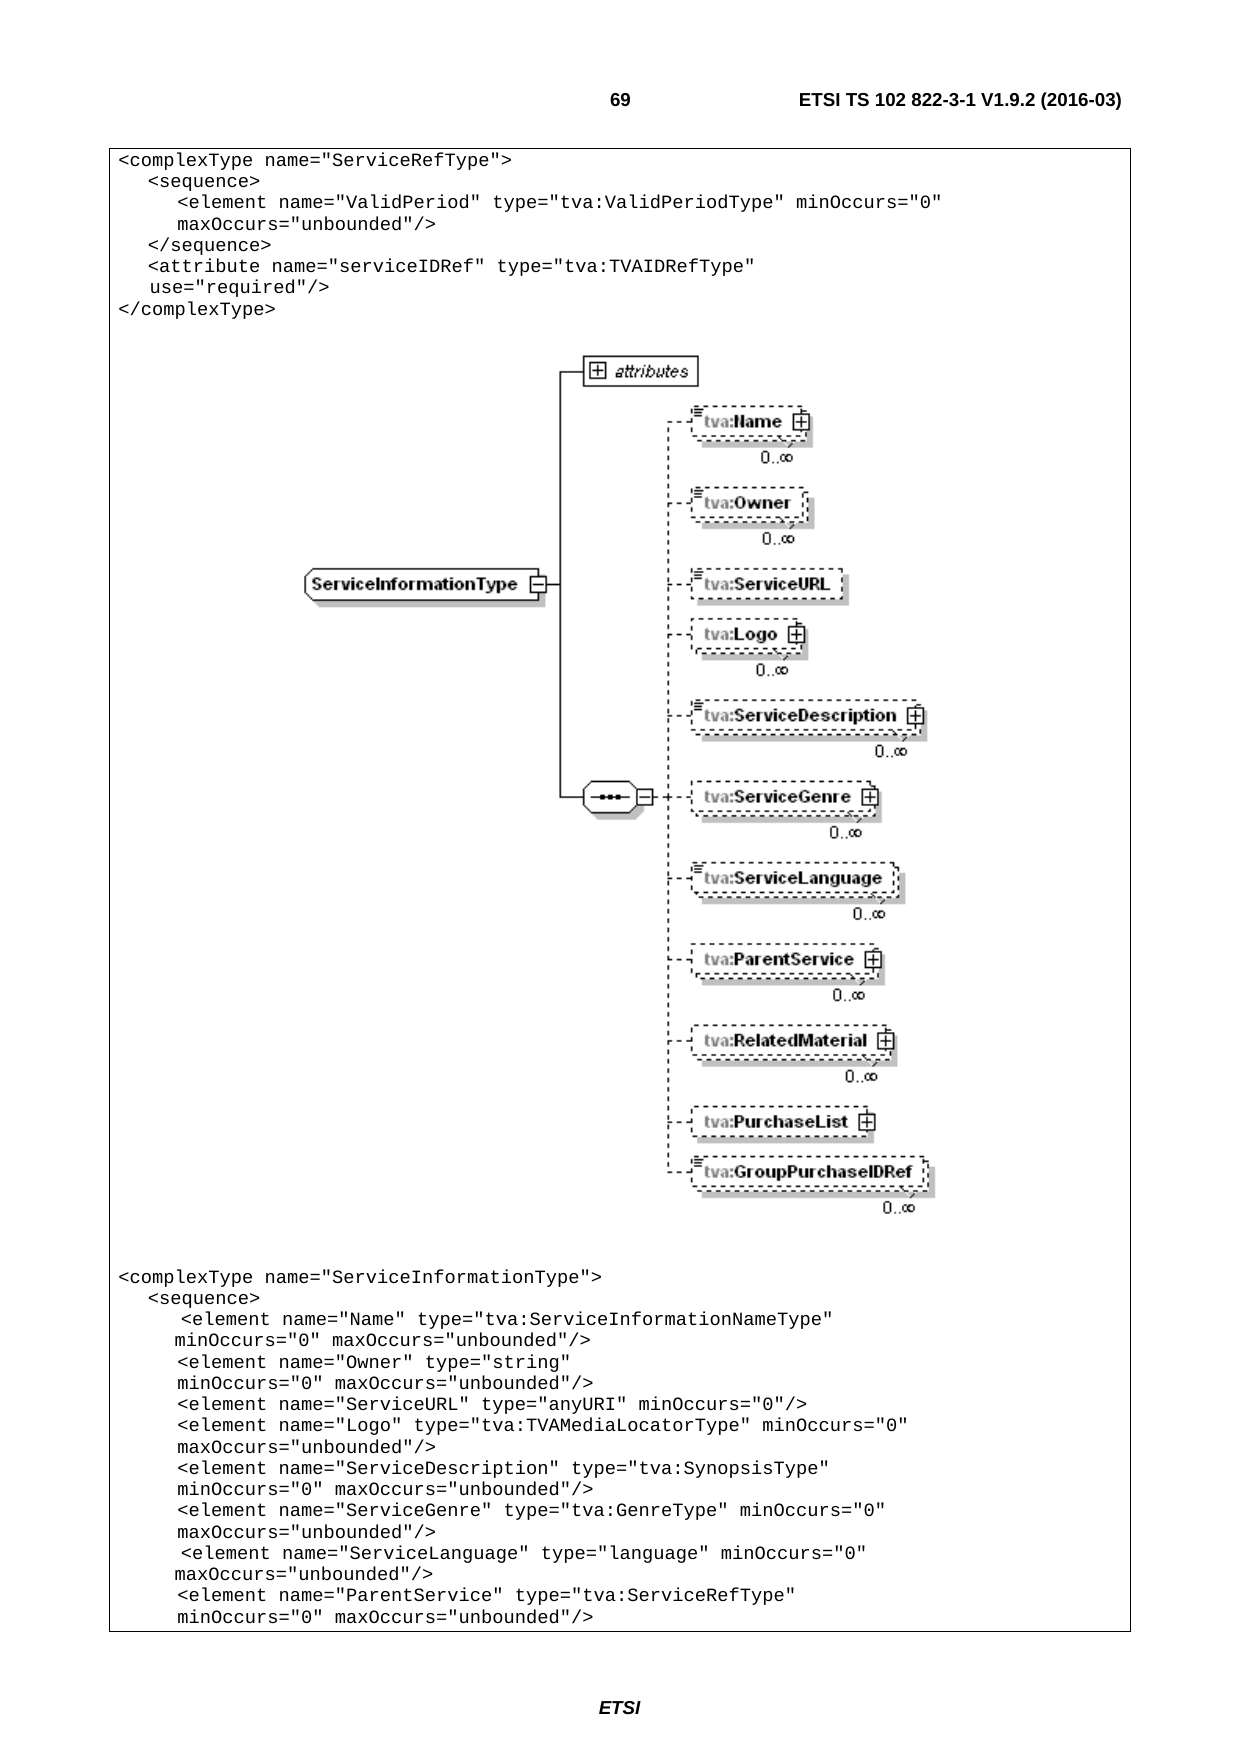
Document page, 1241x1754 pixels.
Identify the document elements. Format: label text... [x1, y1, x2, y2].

text maxOccurs="unbounded"/> [118, 1522, 1122, 1544]
text </sequence> [118, 236, 1122, 257]
text <complexType name="ServiceInformationType"> [118, 1267, 1122, 1289]
text minOccurs="0" maxOccurs="unbounded"/> [118, 1331, 1122, 1352]
text use="required"/> [118, 278, 1122, 299]
text maxOccurs="unbounded"/> [118, 1437, 1122, 1459]
text <element name="ServiceGenre" type="tva:GenreType" minOccurs="0" [118, 1501, 1122, 1522]
text <element name="ServiceURL" type="anyURI" minOccurs="0"/> [118, 1395, 1122, 1416]
text <element name="ServiceDescription" type="tva:SynopsisType" [118, 1459, 1122, 1480]
picture [289, 348, 951, 1228]
text <complexType name="ServiceRefType"> [110, 149, 1130, 172]
text <element name="ServiceLanguage" type="language" minOccurs="0" [118, 1544, 1122, 1565]
text <element name="Logo" type="tva:TVAMediaLocatorType" minOccurs="0" [118, 1416, 1122, 1437]
text minOccurs="0" maxOccurs="unbounded"/> [110, 1604, 1130, 1631]
text </complexType> [118, 299, 1122, 321]
text <sequence> [118, 1289, 1122, 1310]
text <attribute name="serviceIDRef" type="tva:TVAIDRefType" [118, 257, 1122, 278]
text <sequence> [118, 172, 1122, 193]
text <element name="ValidPeriod" type="tva:ValidPeriodType" minOccurs="0" [118, 193, 1122, 214]
text <element name="Name" type="tva:ServiceInformationNameType" [118, 1310, 1122, 1331]
text maxOccurs="unbounded"/> [118, 1565, 1122, 1586]
text maxOccurs="unbounded"/> [118, 214, 1122, 236]
text <element name="ParentService" type="tva:ServiceRefType" [118, 1586, 1122, 1604]
text minOccurs="0" maxOccurs="unbounded"/> [118, 1480, 1122, 1501]
text minOccurs="0" maxOccurs="unbounded"/> [118, 1374, 1122, 1395]
text <element name="Owner" type="string" [118, 1352, 1122, 1374]
